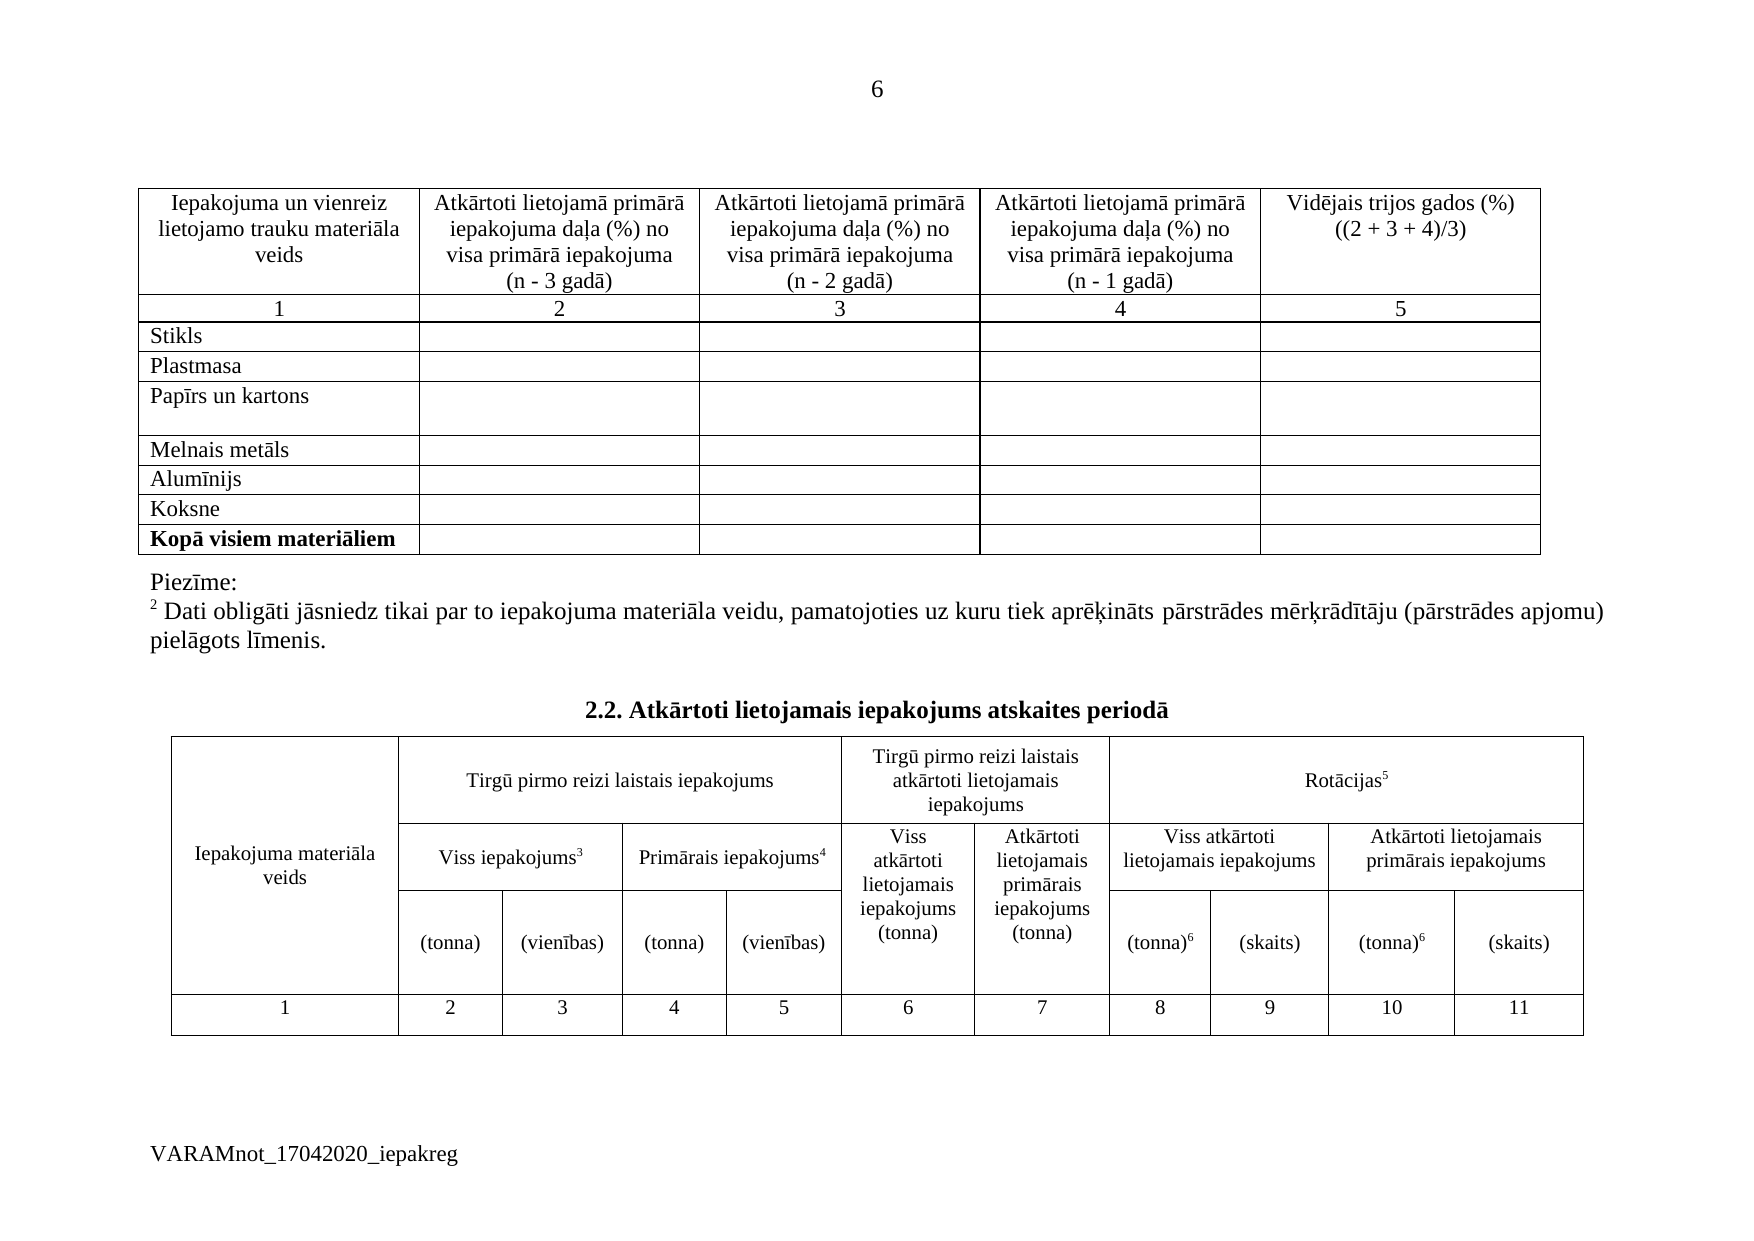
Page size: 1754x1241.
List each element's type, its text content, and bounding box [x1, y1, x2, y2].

table_cell 5 [1261, 295, 1540, 321]
table_cell Kopā visiem materiāliem [139, 525, 419, 554]
table_header Iepakojuma un vienreiz lietojamo trauku materiāla veids [139, 189, 419, 294]
table_cell Atkārtoti lietojamais primārais iepakojums [1329, 824, 1583, 890]
table_cell Koksne [139, 495, 419, 524]
text 2 Dati obligāti jāsniedz tikai par to iepakojuma materiāla veidu, pamatojoties uz kuru tiek aprēķināts pārstrādes mērķrādītāju (pārstrādes apjomu) pielāgots līmenis. [150, 596, 1604, 654]
table_cell 3 [503, 995, 622, 1035]
table_cell [420, 323, 699, 351]
table_cell (tonna)6 [1329, 891, 1454, 993]
table_cell 11 [1455, 995, 1583, 1035]
text 2.2. Atkārtoti lietojamais iepakojums atskaites periodā [150, 695, 1604, 724]
table_cell Stikls [139, 323, 419, 351]
table_cell Primārais iepakojums4 [623, 824, 841, 890]
table_cell (skaits) [1455, 891, 1583, 993]
table_cell [981, 495, 1260, 524]
table_cell [981, 525, 1260, 554]
table_cell [420, 525, 699, 554]
table_cell Papīrs un kartons [139, 382, 419, 435]
table_cell [420, 495, 699, 524]
table_cell [420, 436, 699, 464]
table_cell 9 [1211, 995, 1328, 1035]
table_cell (vienības) [727, 891, 841, 993]
table_header Tirgū pirmo reizi laistais atkārtoti lietojamais iepakojums [842, 737, 1109, 823]
table_cell (skaits) [1211, 891, 1328, 993]
table_cell 2 [420, 295, 699, 321]
table_cell [981, 436, 1260, 464]
table_cell [420, 466, 699, 494]
table_cell 4 [981, 295, 1260, 321]
table_cell 8 [1110, 995, 1210, 1035]
table_cell [1261, 352, 1540, 381]
table_cell [1261, 466, 1540, 494]
table_cell [420, 352, 699, 381]
table_cell (tonna)6 [1110, 891, 1210, 993]
table_cell (tonna) [623, 891, 726, 993]
table_cell [700, 495, 979, 524]
table_cell 10 [1329, 995, 1454, 1035]
table_cell [700, 323, 979, 351]
table_header Atkārtoti lietojamā primārā iepakojuma daļa (%) no visa primārā iepakojuma (n - 1 gadā) [981, 189, 1260, 294]
table_cell [981, 323, 1260, 351]
table_cell Melnais metāls [139, 436, 419, 464]
table_header Iepakojuma materiāla veids [172, 737, 398, 993]
table_cell [981, 382, 1260, 435]
table_cell Plastmasa [139, 352, 419, 381]
text Piezīme: [150, 567, 1604, 596]
table_header Atkārtoti lietojamā primārā iepakojuma daļa (%) no visa primārā iepakojuma (n - 3 gadā) [420, 189, 699, 294]
table_cell 5 [727, 995, 841, 1035]
table_cell (vienības) [503, 891, 622, 993]
table_cell [1261, 382, 1540, 435]
table_cell [700, 352, 979, 381]
table_cell 1 [172, 995, 398, 1035]
table_cell (tonna) [399, 891, 502, 993]
table_cell Alumīnijs [139, 466, 419, 494]
table_cell 3 [700, 295, 979, 321]
table_cell 6 [842, 995, 974, 1035]
table_cell [700, 466, 979, 494]
table_cell [1261, 436, 1540, 464]
table_header Rotācijas5 [1110, 737, 1583, 823]
table_cell 7 [975, 995, 1109, 1035]
table_cell [1261, 525, 1540, 554]
table_cell Viss atkārtoti lietojamais iepakojums (tonna) [842, 824, 974, 993]
table_header Atkārtoti lietojamā primārā iepakojuma daļa (%) no visa primārā iepakojuma (n - 2 gadā) [700, 189, 979, 294]
table_cell [1261, 323, 1540, 351]
table_cell [981, 352, 1260, 381]
table_header Vidējais trijos gados (%) ((2 + 3 + 4)/3) [1261, 189, 1540, 294]
table_cell 2 [399, 995, 502, 1035]
table_cell Atkārtoti lietojamais primārais iepakojums (tonna) [975, 824, 1109, 993]
table_cell 4 [623, 995, 726, 1035]
table_cell [981, 466, 1260, 494]
table_cell [700, 436, 979, 464]
table_cell [700, 382, 979, 435]
table_cell [420, 382, 699, 435]
table_cell Viss atkārtoti lietojamais iepakojums [1110, 824, 1328, 890]
table_cell Viss iepakojums3 [399, 824, 622, 890]
table_cell [700, 525, 979, 554]
table_header Tirgū pirmo reizi laistais iepakojums [399, 737, 841, 823]
table_cell [1261, 495, 1540, 524]
table_cell 1 [139, 295, 419, 321]
